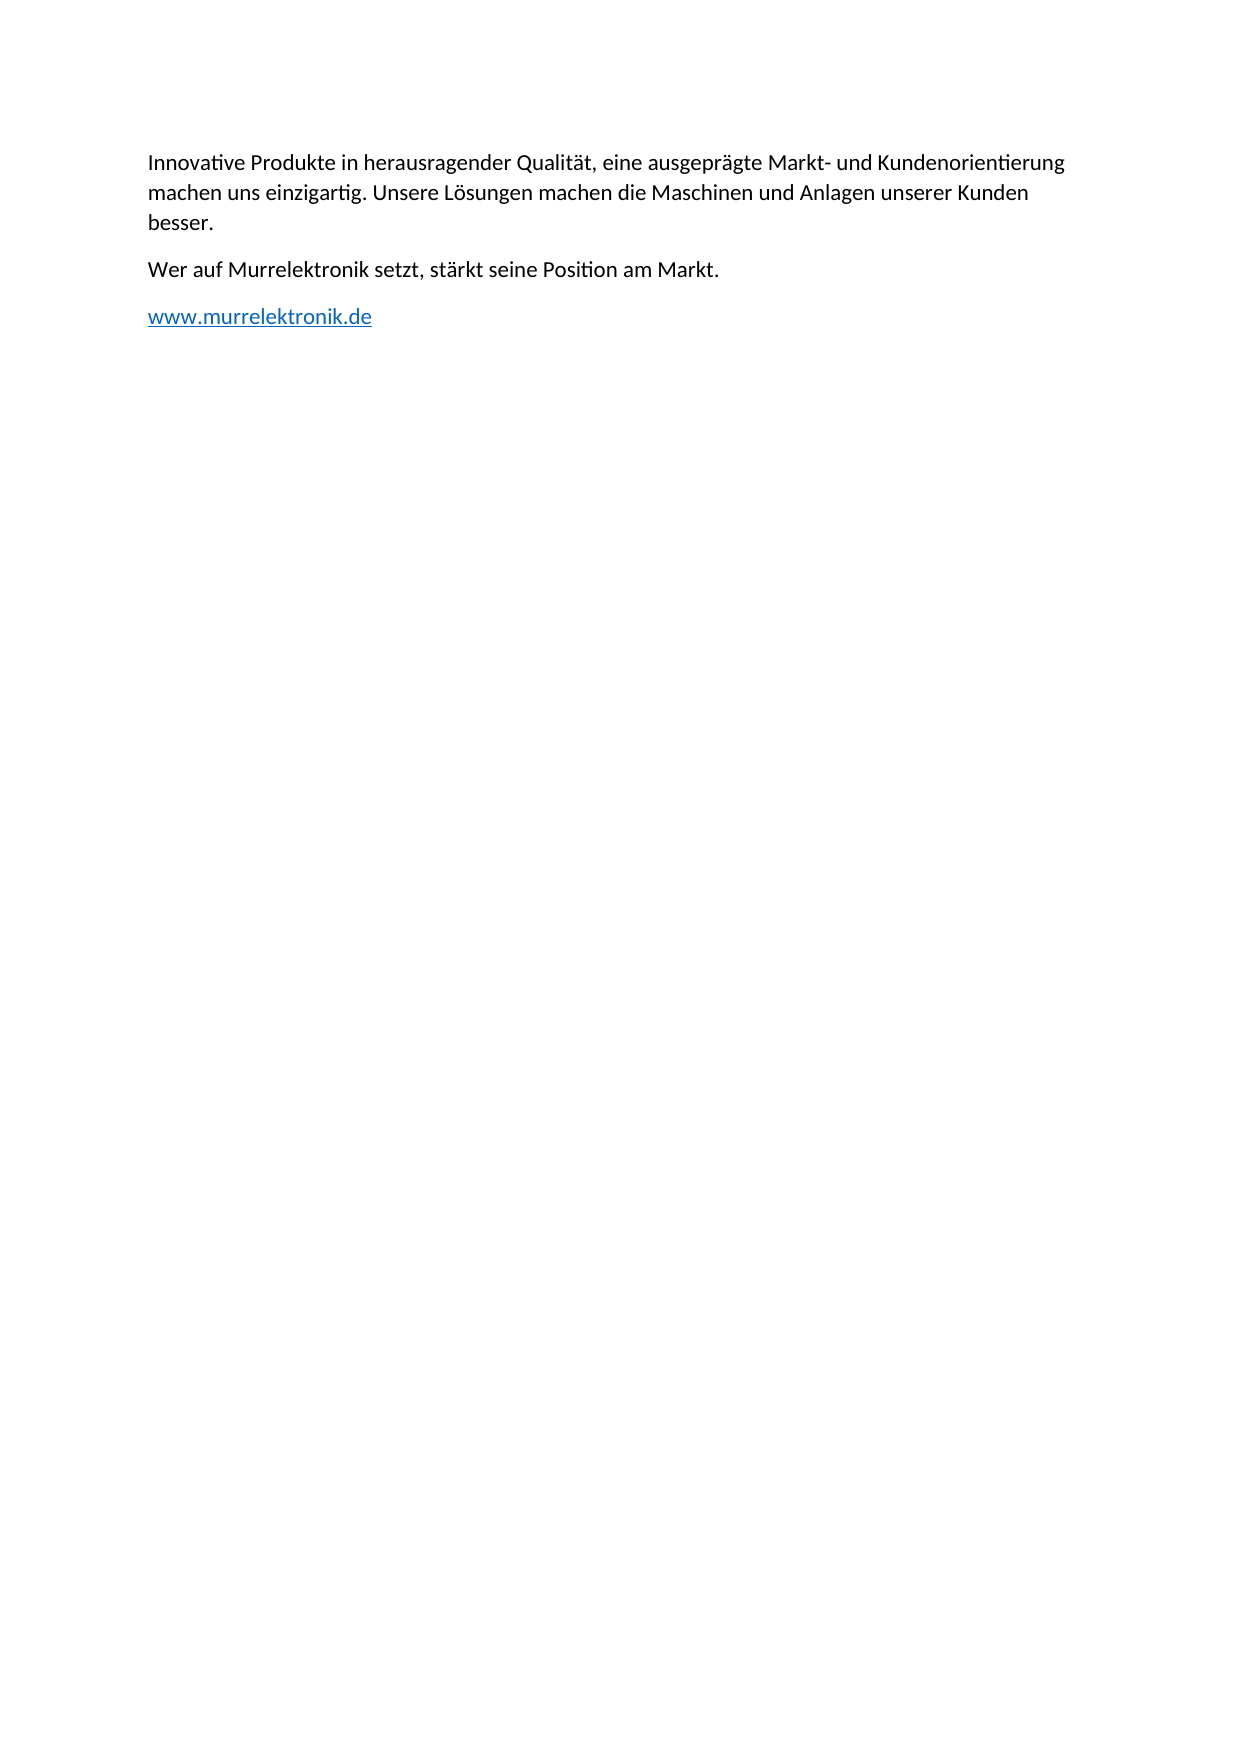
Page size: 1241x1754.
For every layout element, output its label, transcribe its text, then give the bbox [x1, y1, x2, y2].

text Innovative Produkte in herausragender Qualität, eine ausgeprägte Markt- und Kundenorientierung machen uns einzigartig. Unsere Lösungen machen die Maschinen und Anlagen unserer Kunden besser. [148, 148, 1093, 236]
text www.murrelektronik.de [148, 302, 1093, 330]
text Wer auf Murrelektronik setzt, stärkt seine Position am Markt. [148, 255, 1093, 283]
